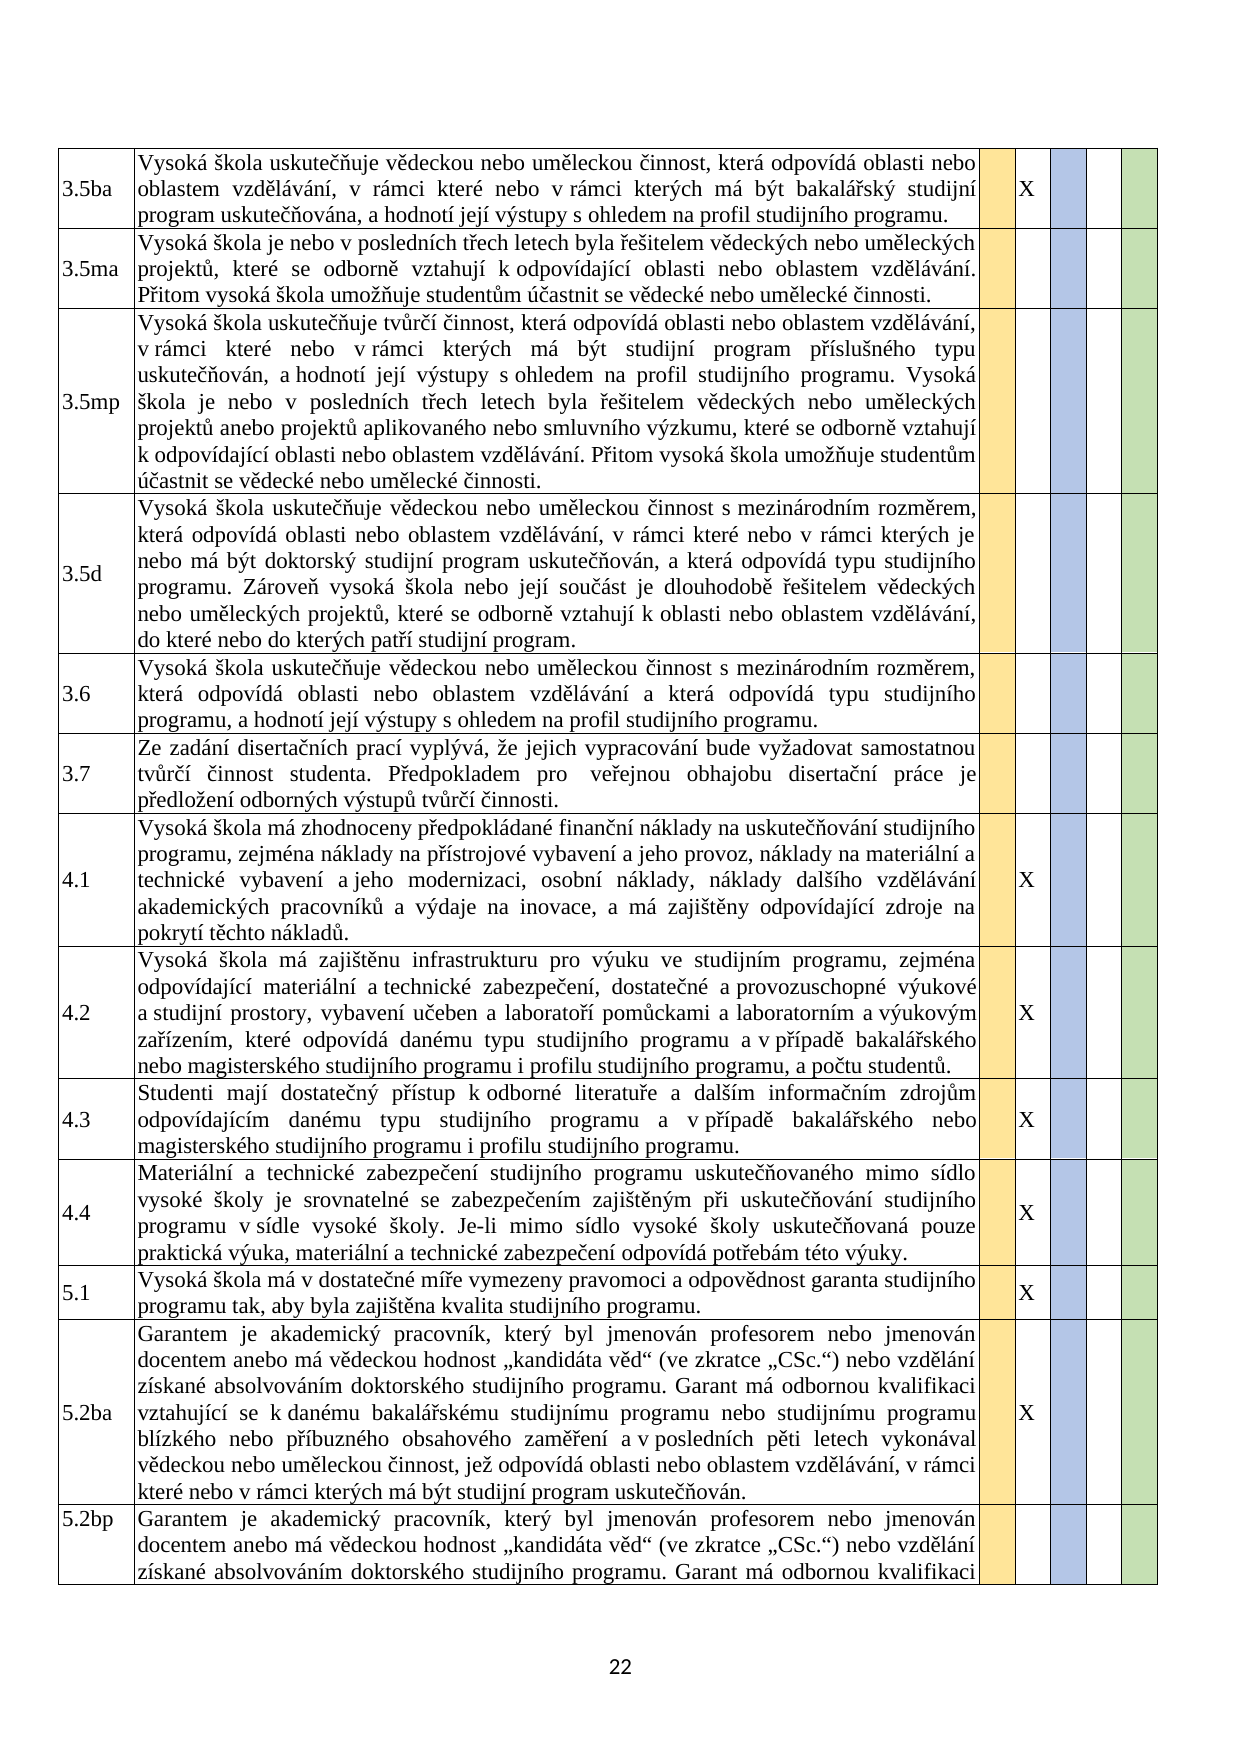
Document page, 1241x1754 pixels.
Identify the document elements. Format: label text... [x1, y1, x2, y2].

table_cell [1087, 1160, 1121, 1265]
table_cell Vysoká škola uskutečňuje vědeckou nebo uměleckou činnost s mezinárodním rozměrem, která odpovídá oblasti nebo oblastem vzdělávání, v rámci které nebo v rámci kterých je nebo má být doktorský studijní program uskutečňován, a která odpovídá typu studijního programu. Zároveň vysoká škola nebo její součást je dlouhodobě řešitelem vědeckých nebo uměleckých projektů, které se odborně vztahují k oblasti nebo oblastem vzdělávání, do které nebo do kterých patří studijní program. [135, 494, 979, 652]
table_cell [1122, 654, 1157, 733]
table_cell X [1016, 814, 1050, 946]
table_cell [1016, 734, 1050, 813]
table_cell 3.6 [59, 654, 134, 733]
table_cell [1051, 149, 1086, 228]
table_cell 4.1 [59, 814, 134, 946]
table_cell [1087, 1320, 1121, 1504]
table_cell [1051, 494, 1086, 652]
table_cell 4.2 [59, 947, 134, 1078]
table_cell Garantem je akademický pracovník, který byl jmenován profesorem nebo jmenován docentem anebo má vědeckou hodnost „kandidáta věd“ (ve zkratce „CSc.“) nebo vzdělání získané absolvováním doktorského studijního programu. Garant má odbornou kvalifikaci vztahující se k danému bakalářskému studijnímu programu nebo studijnímu programu blízkého nebo příbuzného obsahového zaměření a v posledních pěti letech vykonával vědeckou nebo uměleckou činnost, jež odpovídá oblasti nebo oblastem vzdělávání, v rámci které nebo v rámci kterých má být studijní program uskutečňován. [135, 1320, 979, 1504]
table_cell Materiální a technické zabezpečení studijního programu uskutečňovaného mimo sídlo vysoké školy je srovnatelné se zabezpečením zajištěným při uskutečňování studijního programu v sídle vysoké školy. Je-li mimo sídlo vysoké školy uskutečňovaná pouze praktická výuka, materiální a technické zabezpečení odpovídá potřebám této výuky. [135, 1160, 979, 1265]
table_cell [1122, 1505, 1157, 1584]
table_cell [1122, 149, 1157, 228]
table_cell [980, 1505, 1015, 1584]
table_cell [1087, 654, 1121, 733]
table_cell [1051, 309, 1086, 493]
table_cell [1016, 654, 1050, 733]
table_cell [980, 947, 1015, 1078]
table_cell Studenti mají dostatečný přístup k odborné literatuře a dalším informačním zdrojům odpovídajícím danému typu studijního programu a v případě bakalářského nebo magisterského studijního programu i profilu studijního programu. [135, 1079, 979, 1158]
table_cell [1122, 734, 1157, 813]
table_cell 3.5mp [59, 309, 134, 493]
table_cell 5.2bp [59, 1505, 134, 1584]
table_cell [1122, 947, 1157, 1078]
table_cell [1051, 814, 1086, 946]
table_cell [1122, 494, 1157, 652]
table_cell [1087, 1266, 1121, 1319]
table_cell [1087, 734, 1121, 813]
table_cell [980, 1266, 1015, 1319]
table_cell [1087, 1079, 1121, 1158]
table_cell 3.7 [59, 734, 134, 813]
table_cell [1051, 1160, 1086, 1265]
table_cell [1087, 947, 1121, 1078]
table_cell [1087, 309, 1121, 493]
table_cell [980, 229, 1015, 308]
table_cell Vysoká škola má v dostatečné míře vymezeny pravomoci a odpovědnost garanta studijního programu tak, aby byla zajištěna kvalita studijního programu. [135, 1266, 979, 1319]
table_cell [1051, 654, 1086, 733]
table_cell [1051, 947, 1086, 1078]
table_cell X [1016, 1266, 1050, 1319]
table_cell 5.2ba [59, 1320, 134, 1504]
table_cell [980, 654, 1015, 733]
table_cell [1051, 734, 1086, 813]
table_cell [1087, 229, 1121, 308]
table_cell [1122, 229, 1157, 308]
table_cell [1051, 1266, 1086, 1319]
table_cell X [1016, 1079, 1050, 1158]
table_cell [1051, 1079, 1086, 1158]
table_cell [980, 149, 1015, 228]
table_cell 4.3 [59, 1079, 134, 1158]
table_cell X [1016, 1320, 1050, 1504]
table_cell [980, 309, 1015, 493]
table_cell [1122, 1266, 1157, 1319]
table_cell [1087, 1505, 1121, 1584]
table_cell [1016, 229, 1050, 308]
table_cell Vysoká škola uskutečňuje vědeckou nebo uměleckou činnost s mezinárodním rozměrem, která odpovídá oblasti nebo oblastem vzdělávání a která odpovídá typu studijního programu, a hodnotí její výstupy s ohledem na profil studijního programu. [135, 654, 979, 733]
table_cell 4.4 [59, 1160, 134, 1265]
table_cell Ze zadání disertačních prací vyplývá, že jejich vypracování bude vyžadovat samostatnou tvůrčí činnost studenta. Předpokladem pro veřejnou obhajobu disertační práce je předložení odborných výstupů tvůrčí činnosti. [135, 734, 979, 813]
table_cell [1122, 1160, 1157, 1265]
table_cell [980, 734, 1015, 813]
table_cell Vysoká škola má zhodnoceny předpokládané finanční náklady na uskutečňování studijního programu, zejména náklady na přístrojové vybavení a jeho provoz, náklady na materiální a technické vybavení a jeho modernizaci, osobní náklady, náklady dalšího vzdělávání akademických pracovníků a výdaje na inovace, a má zajištěny odpovídající zdroje na pokrytí těchto nákladů. [135, 814, 979, 946]
table_cell 3.5ba [59, 149, 134, 228]
table_cell 3.5d [59, 494, 134, 652]
table_cell [1122, 1079, 1157, 1158]
table_cell [1122, 814, 1157, 946]
table_cell [980, 1160, 1015, 1265]
table_cell Vysoká škola uskutečňuje vědeckou nebo uměleckou činnost, která odpovídá oblasti nebo oblastem vzdělávání, v rámci které nebo v rámci kterých má být bakalářský studijní program uskutečňována, a hodnotí její výstupy s ohledem na profil studijního programu. [135, 149, 979, 228]
table_cell Vysoká škola uskutečňuje tvůrčí činnost, která odpovídá oblasti nebo oblastem vzdělávání, v rámci které nebo v rámci kterých má být studijní program příslušného typu uskutečňován, a hodnotí její výstupy s ohledem na profil studijního programu. Vysoká škola je nebo v posledních třech letech byla řešitelem vědeckých nebo uměleckých projektů anebo projektů aplikovaného nebo smluvního výzkumu, které se odborně vztahují k odpovídající oblasti nebo oblastem vzdělávání. Přitom vysoká škola umožňuje studentům účastnit se vědecké nebo umělecké činnosti. [135, 309, 979, 493]
table_cell [1051, 229, 1086, 308]
table_cell 5.1 [59, 1266, 134, 1319]
table_cell X [1016, 149, 1050, 228]
table_cell [1016, 309, 1050, 493]
table_cell [1051, 1505, 1086, 1584]
table_cell 3.5ma [59, 229, 134, 308]
table_cell [1016, 494, 1050, 652]
table_cell X [1016, 1160, 1050, 1265]
table_cell [980, 494, 1015, 652]
table_cell X [1016, 947, 1050, 1078]
table_cell [1016, 1505, 1050, 1584]
table_cell [980, 1079, 1015, 1158]
table_cell [980, 814, 1015, 946]
table_cell [1087, 494, 1121, 652]
table_cell [1122, 309, 1157, 493]
table_cell [1122, 1320, 1157, 1504]
table_cell [1087, 814, 1121, 946]
table_cell [1087, 149, 1121, 228]
table_cell [1051, 1320, 1086, 1504]
table_cell [980, 1320, 1015, 1504]
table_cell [135, 1505, 979, 1584]
table_cell Vysoká škola je nebo v posledních třech letech byla řešitelem vědeckých nebo uměleckých projektů, které se odborně vztahují k odpovídající oblasti nebo oblastem vzdělávání. Přitom vysoká škola umožňuje studentům účastnit se vědecké nebo umělecké činnosti. [135, 229, 979, 308]
table_cell Vysoká škola má zajištěnu infrastrukturu pro výuku ve studijním programu, zejména odpovídající materiální a technické zabezpečení, dostatečné a provozuschopné výukové a studijní prostory, vybavení učeben a laboratoří pomůckami a laboratorním a výukovým zařízením, které odpovídá danému typu studijního programu a v případě bakalářského nebo magisterského studijního programu i profilu studijního programu, a počtu studentů. [135, 947, 979, 1078]
